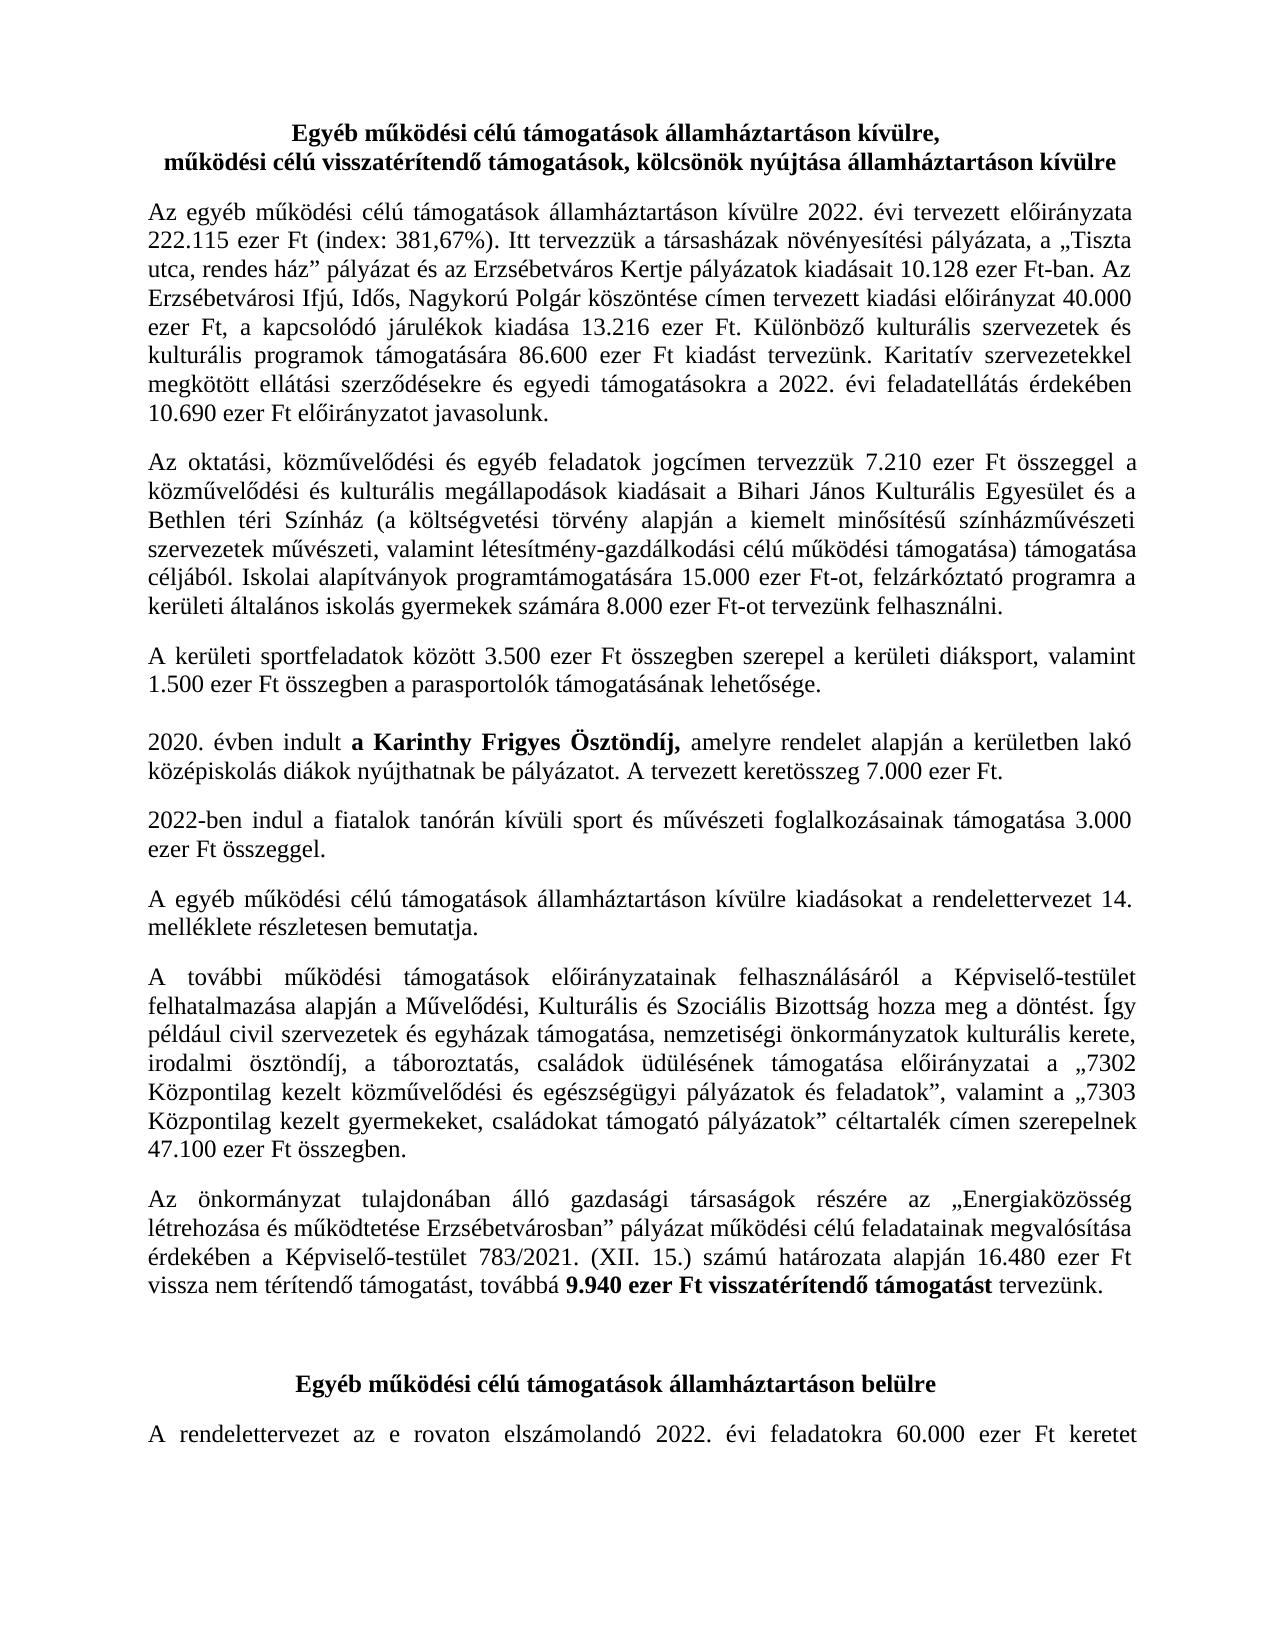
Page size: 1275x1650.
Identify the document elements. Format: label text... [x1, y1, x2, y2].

text 2020. évben indult a Karinthy Frigyes Ösztöndíj, amelyre rendelet alapján a kerületben lakó középiskolás diákok nyújthatnak be pályázatot. A tervezett keretösszeg 7.000 ezer Ft. [148, 727, 1132, 784]
text A további működési támogatások előirányzatainak felhasználásáról a Képviselő-testület felhatalmazása alapján a Művelődési, Kulturális és Szociális Bizottság hozza meg a döntést. Így például civil szervezetek és egyházak támogatása, nemzetiségi önkormányzatok kulturális kerete, irodalmi ösztöndíj, a táboroztatás, családok üdülésének támogatása előirányzatai a „7302 Központilag kezelt közművelődési és egészségügyi pályázatok és feladatok”, valamint a „7303 Központilag kezelt gyermekeket, családokat támogató pályázatok” céltartalék címen szerepelnek 47.100 ezer Ft összegben. [148, 962, 1137, 1163]
text Egyéb működési célú támogatások államháztartáson belülre [148, 1369, 1084, 1398]
text A kerületi sportfeladatok között 3.500 ezer Ft összegben szerepel a kerületi diáksport, valamint 1.500 ezer Ft összegben a parasportolók támogatásának lehetősége. [148, 641, 1137, 698]
text Az önkormányzat tulajdonában álló gazdasági társaságok részére az „Energiaközösség létrehozása és működtetése Erzsébetvárosban” pályázat működési célú feladatainak megvalósítása érdekében a Képviselő-testület 783/2021. (XII. 15.) számú határozata alapján 16.480 ezer Ft vissza nem térítendő támogatást, továbbá 9.940 ezer Ft visszatérítendő támogatást tervezünk. [148, 1184, 1132, 1299]
text A egyéb működési célú támogatások államháztartáson kívülre kiadásokat a rendelettervezet 14. melléklete részletesen bemutatja. [148, 884, 1132, 941]
text Az egyéb működési célú támogatások államháztartáson kívülre 2022. évi tervezett előirányzata 222.115 ezer Ft (index: 381,67%). Itt tervezzük a társasházak növényesítési pályázata, a „Tiszta utca, rendes ház” pályázat és az Erzsébetváros Kertje pályázatok kiadásait 10.128 ezer Ft-ban. Az Erzsébetvárosi Ifjú, Idős, Nagykorú Polgár köszöntése címen tervezett kiadási előirányzat 40.000 ezer Ft, a kapcsolódó járulékok kiadása 13.216 ezer Ft. Különböző kulturális szervezetek és kulturális programok támogatására 86.600 ezer Ft kiadást tervezünk. Karitatív szervezetekkel megkötött ellátási szerződésekre és egyedi támogatásokra a 2022. évi feladatellátás érdekében 10.690 ezer Ft előirányzatot javasolunk. [148, 197, 1132, 427]
text 2022-ben indul a fiatalok tanórán kívüli sport és művészeti foglalkozásainak támogatása 3.000 ezer Ft összeggel. [148, 805, 1132, 863]
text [148, 1419, 1137, 1448]
text Egyéb működési célú támogatások államháztartáson kívülre, [148, 118, 1084, 147]
text Az oktatási, közművelődési és egyéb feladatok jogcímen tervezzük 7.210 ezer Ft összeggel a közművelődési és kulturális megállapodások kiadásait a Bihari János Kulturális Egyesület és a Bethlen téri Színház (a költségvetési törvény alapján a kiemelt minősítésű színházművészeti szervezetek művészeti, valamint létesítmény-gazdálkodási célú működési támogatása) támogatása céljából. Iskolai alapítványok programtámogatására 15.000 ezer Ft-ot, felzárkóztató programra a kerületi általános iskolás gyermekek számára 8.000 ezer Ft-ot tervezünk felhasználni. [148, 447, 1137, 620]
text működési célú visszatérítendő támogatások, kölcsönök nyújtása államháztartáson kívülre [148, 147, 1132, 176]
